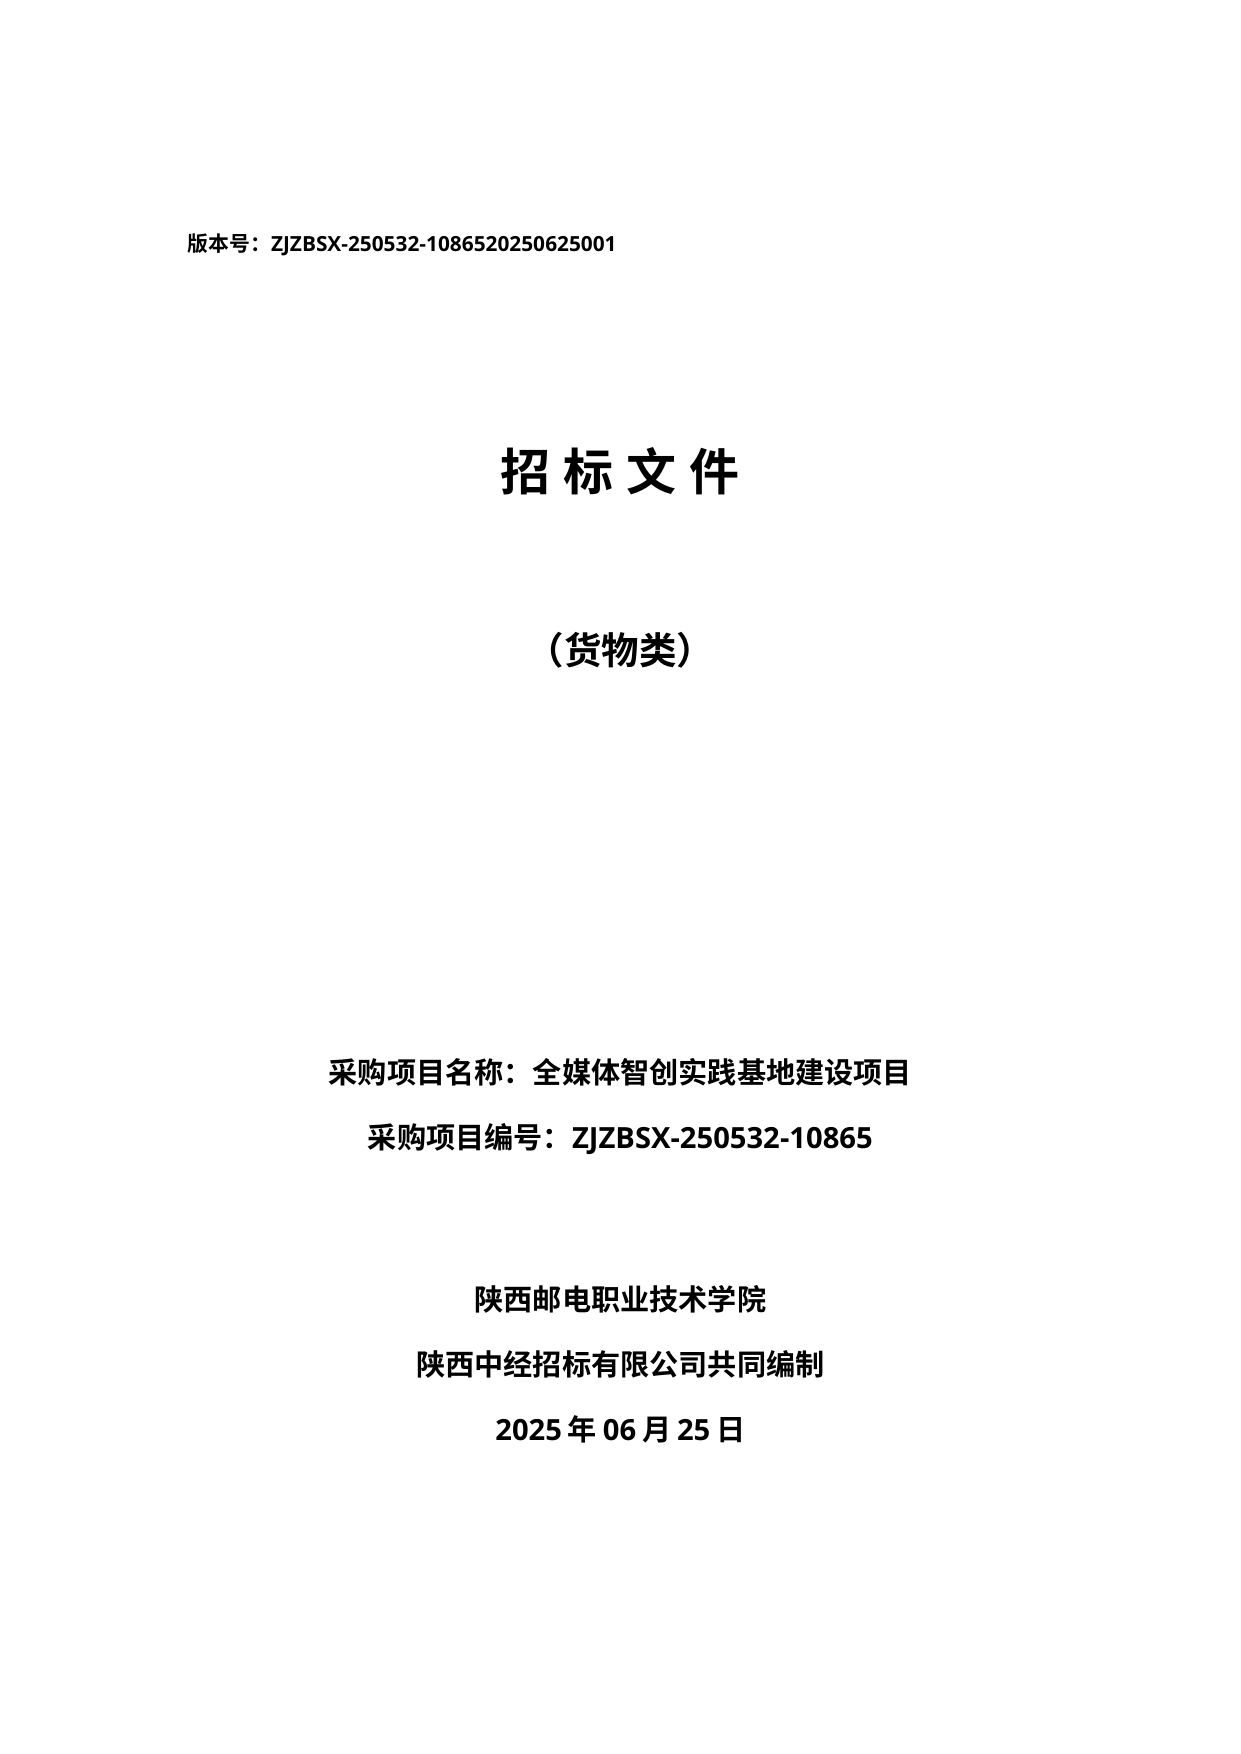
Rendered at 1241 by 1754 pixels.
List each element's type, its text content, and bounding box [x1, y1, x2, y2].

text 2025年06月25日 [187, 1397, 1053, 1462]
text 采购项目编号：ZJZBSX-250532-10865 [187, 1104, 1053, 1267]
text （货物类） [187, 617, 1053, 1039]
text 招 标 文 件 [187, 422, 1053, 617]
text 陕西中经招标有限公司共同编制 [187, 1332, 1053, 1397]
text 陕西邮电职业技术学院 [187, 1267, 1053, 1332]
text 版本号：ZJZBSX-250532-1086520250625001 [187, 227, 1053, 422]
text 采购项目名称：全媒体智创实践基地建设项目 [187, 1039, 1053, 1104]
